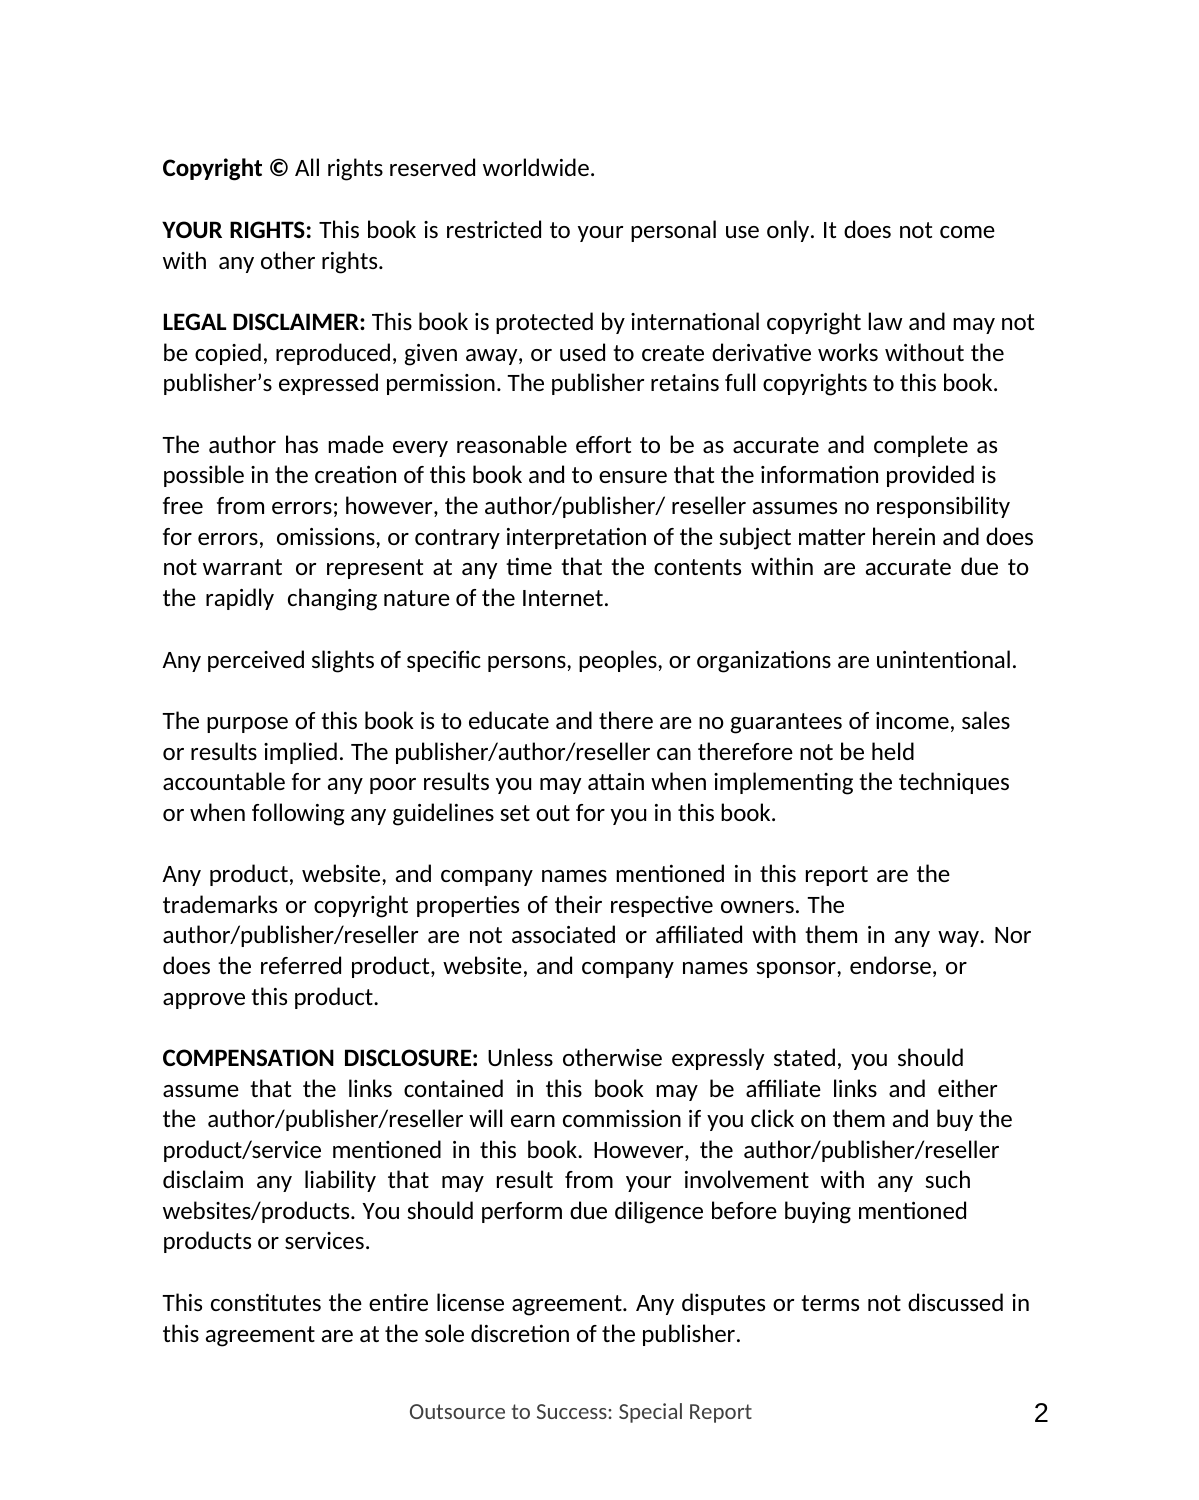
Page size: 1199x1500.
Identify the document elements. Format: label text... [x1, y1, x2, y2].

text This constitutes the entire license agreement. Any disputes or terms not discussed in this agreement are at the sole discretion of the publisher. [162, 1287, 1037, 1348]
text Copyright © All rights reserved worldwide. [162, 153, 1049, 183]
text The author has made every reasonable effort to be as accurate and complete as possible in the creation of this book and to ensure that the information provided is free from errors; however, the author/publisher/ reseller assumes no responsibility for errors, omissions, or contrary interpretation of the subject matter herein and does not warrant or represent at any time that the contents within are accurate due to the rapidly changing nature of the Internet. [162, 429, 1037, 612]
text LEGAL DISCLAIMER: This book is protected by international copyright law and may not be copied, reproduced, given away, or used to create derivative works without the publisher’s expressed permission. The publisher retains full copyrights to this book. [162, 306, 1037, 398]
text Any perceived slights of specific persons, peoples, or organizations are unintentional. [162, 644, 1049, 674]
text The purpose of this book is to educate and there are no guarantees of income, sales or results implied. The publisher/author/reseller can therefore not be held accountable for any poor results you may attain when implementing the techniques or when following any guidelines set out for you in this book. [162, 705, 1037, 827]
text COMPENSATION DISCLOSURE: Unless otherwise expressly stated, you should assume that the links contained in this book may be affiliate links and either the author/publisher/reseller will earn commission if you click on them and buy the product/service mentioned in this book. However, the author/publisher/reseller disclaim any liability that may result from your involvement with any such websites/products. You should perform due diligence before buying mentioned products or services. [162, 1042, 1037, 1256]
text Any product, website, and company names mentioned in this report are the trademarks or copyright properties of their respective owners. The author/publisher/reseller are not associated or affiliated with them in any way. Nor does the referred product, website, and company names sponsor, endorse, or approve this product. [162, 858, 1037, 1011]
text YOUR RIGHTS: This book is restricted to your personal use only. It does not come with any other rights. [162, 214, 1037, 275]
